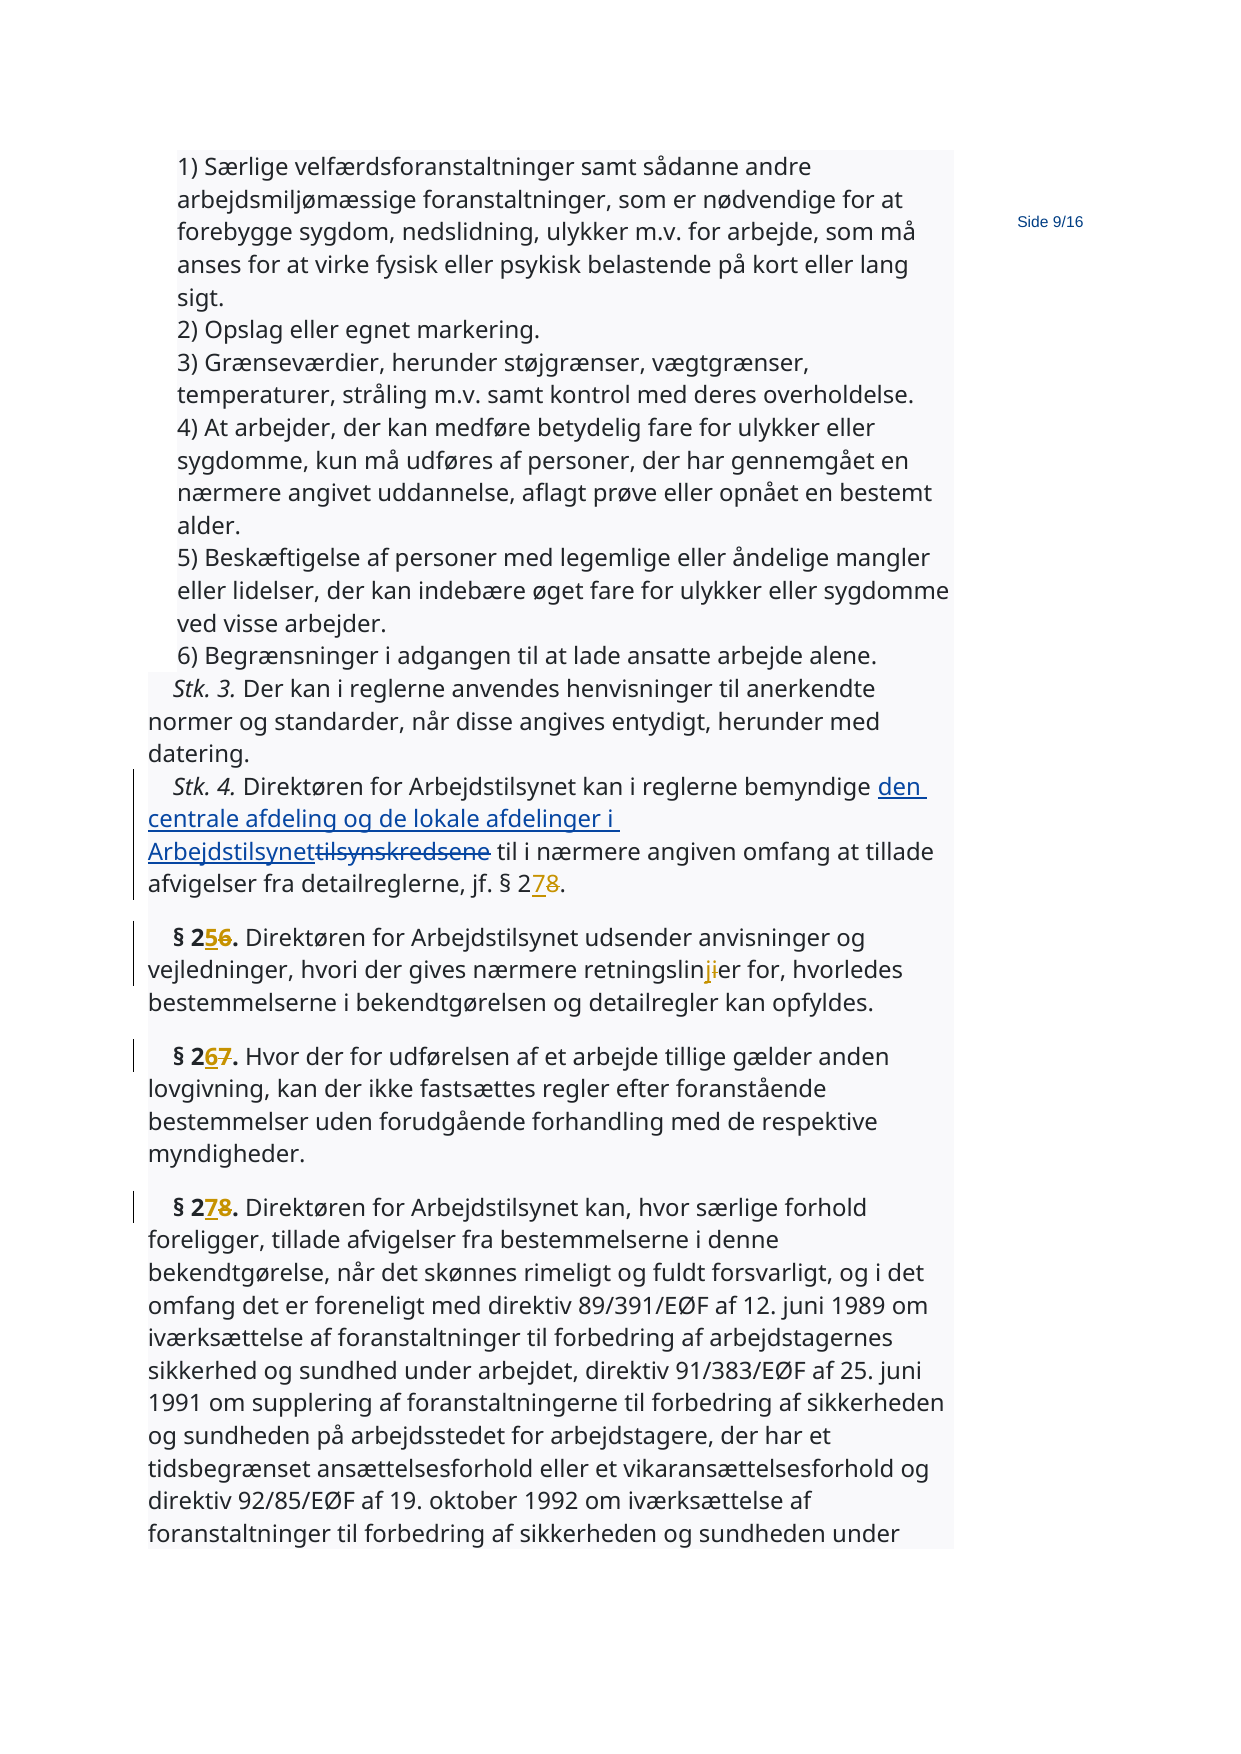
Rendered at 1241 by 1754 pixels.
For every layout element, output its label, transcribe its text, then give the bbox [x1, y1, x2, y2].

list 3) Grænseværdier, herunder støjgrænser, vægtgrænser, temperaturer, stråling m.v. samt kontrol med deres overholdelse. [177, 346, 954, 411]
text § 2. Hvor der for udførelsen af et arbejde tillige gælder anden lovgivning, kan der ikke fastsættes regler efter foranstående bestemmelser uden forudgående forhandling med de respektive myndigheder. [148, 1039, 954, 1170]
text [148, 1191, 954, 1549]
list 1) Særlige velfærdsforanstaltninger samt sådanne andre arbejdsmiljømæssige foranstaltninger, som er nødvendige for at forebygge sygdom, nedslidning, ulykker m.v. for arbejde, som må anses for at virke fysisk eller psykisk belastende på kort eller lang sigt. [177, 150, 954, 313]
text § 2. Direktøren for Arbejdstilsynet udsender anvisninger og vejledninger, hvori der gives nærmere retningsliner for, hvorledes bestemmelserne i bekendtgørelsen og detailregler kan opfyldes. [148, 921, 954, 1018]
list 5) Beskæftigelse af personer med legemlige eller åndelige mangler eller lidelser, der kan indebære øget fare for ulykker eller sygdomme ved visse arbejder. [177, 541, 954, 639]
list 2) Opslag eller egnet markering. [177, 313, 954, 346]
text Stk. 4. Direktøren for Arbejdstilsynet kan i reglerne bemyndige til i nærmere angiven omfang at tillade afvigelser fra detailreglerne, jf. § 2. [148, 769, 954, 900]
list 4) At arbejder, der kan medføre betydelig fare for ulykker eller sygdomme, kun må udføres af personer, der har gennemgået en nærmere angivet uddannelse, aflagt prøve eller opnået en bestemt alder. [177, 411, 954, 541]
list 6) Begrænsninger i adgangen til at lade ansatte arbejde alene. [177, 639, 954, 672]
text Stk. 3. Der kan i reglerne anvendes henvisninger til anerkendte normer og standarder, når disse angives entydigt, herunder med datering. [148, 672, 954, 769]
